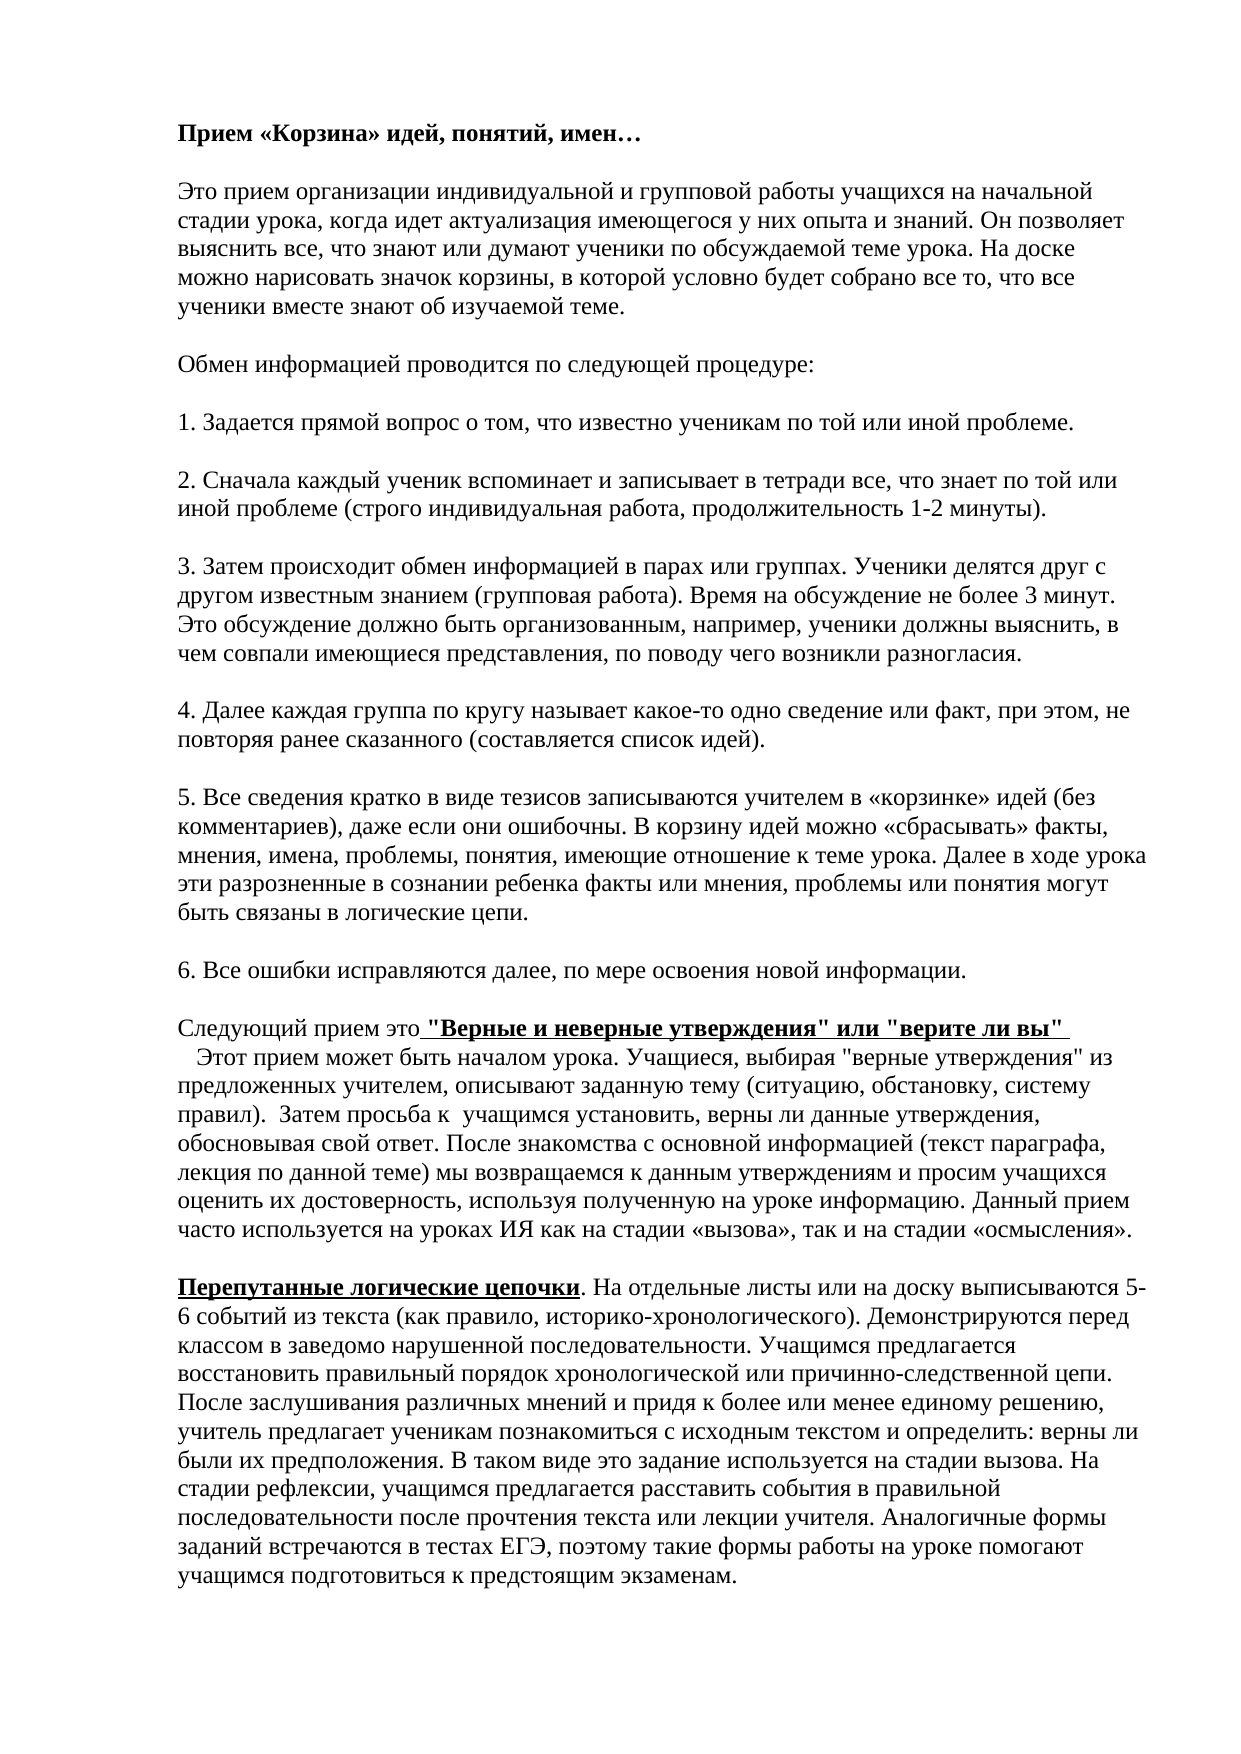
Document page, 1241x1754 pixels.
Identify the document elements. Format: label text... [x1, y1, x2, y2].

text Перепутанные логические цепочки. На отдельные листы или на доску выписываются 5-6 событий из текста (как правило, историко-хронологического). Демонстрируются перед классом в заведомо нарушенной последовательности. Учащимся предлагается восстановить правильный порядок хронологической или причинно-следственной цепи. После заслушивания различных мнений и придя к более или менее единому решению, учитель предлагает ученикам познакомиться с исходным текстом и определить: верны ли были их предположения. В таком виде это задание используется на стадии вызова. На стадии рефлексии, учащимся предлагается расставить события в правильной последовательности после прочтения текста или лекции учителя. Аналогичные формы заданий встречаются в тестах ЕГЭ, поэтому такие формы работы на уроке помогают учащимся подготовиться к предстоящим экзаменам. [177, 1272, 1152, 1588]
text 5. Все сведения кратко в виде тезисов записываются учителем в «корзинке» идей (без комментариев), даже если они ошибочны. В корзину идей можно «сбрасывать» факты, мнения, имена, проблемы, понятия, имеющие отношение к теме урока. Далее в ходе урока эти разрозненные в сознании ребенка факты или мнения, проблемы или понятия могут быть связаны в логические цепи. [177, 782, 1152, 926]
text Следующий прием это "Верные и неверные утверждения" или "верите ли вы" Этот прием может быть началом урока. Учащиеся, выбирая "верные утверждения" из предложенных учителем, описывают заданную тему (ситуацию, обстановку, систему правил). Затем просьба к учащимся установить, верны ли данные утверждения, обосновывая свой ответ. После знакомства с основной информацией (текст параграфа, лекция по данной теме) мы возвращаемся к данным утверждениям и просим учащихся оценить их достоверность, используя полученную на уроке информацию. Данный прием часто используется на уроках ИЯ как на стадии «вызова», так и на стадии «осмысления». [177, 1013, 1152, 1243]
text Прием «Корзина» идей, понятий, имен… [177, 118, 1152, 147]
text 3. Затем происходит обмен информацией в парах или группах. Ученики делятся друг с другом известным знанием (групповая работа). Время на обсуждение не более 3 минут. Это обсуждение должно быть организованным, например, ученики должны выяснить, в чем совпали имеющиеся представления, по поводу чего возникли разногласия. [177, 551, 1152, 666]
text Обмен информацией проводится по следующей процедуре: [177, 349, 1152, 378]
text 4. Далее каждая группа по кругу называет какое-то одно сведение или факт, при этом, не повторяя ранее сказанного (составляется список идей). [177, 696, 1152, 753]
text 2. Сначала каждый ученик вспоминает и записывает в тетради все, что знает по той или иной проблеме (строго индивидуальная работа, продолжительность 1-2 минуты). [177, 465, 1152, 522]
text 6. Все ошибки исправляются далее, по мере освоения новой информации. [177, 955, 1152, 984]
text 1. Задается прямой вопрос о том, что известно ученикам по той или иной проблеме. [177, 407, 1152, 436]
text Это прием организации индивидуальной и групповой работы учащихся на начальной стадии урока, когда идет актуализация имеющегося у них опыта и знаний. Он позволяет выяснить все, что знают или думают ученики по обсуждаемой теме урока. На доске можно нарисовать значок корзины, в которой условно будет собрано все то, что все ученики вместе знают об изучаемой теме. [177, 176, 1152, 320]
